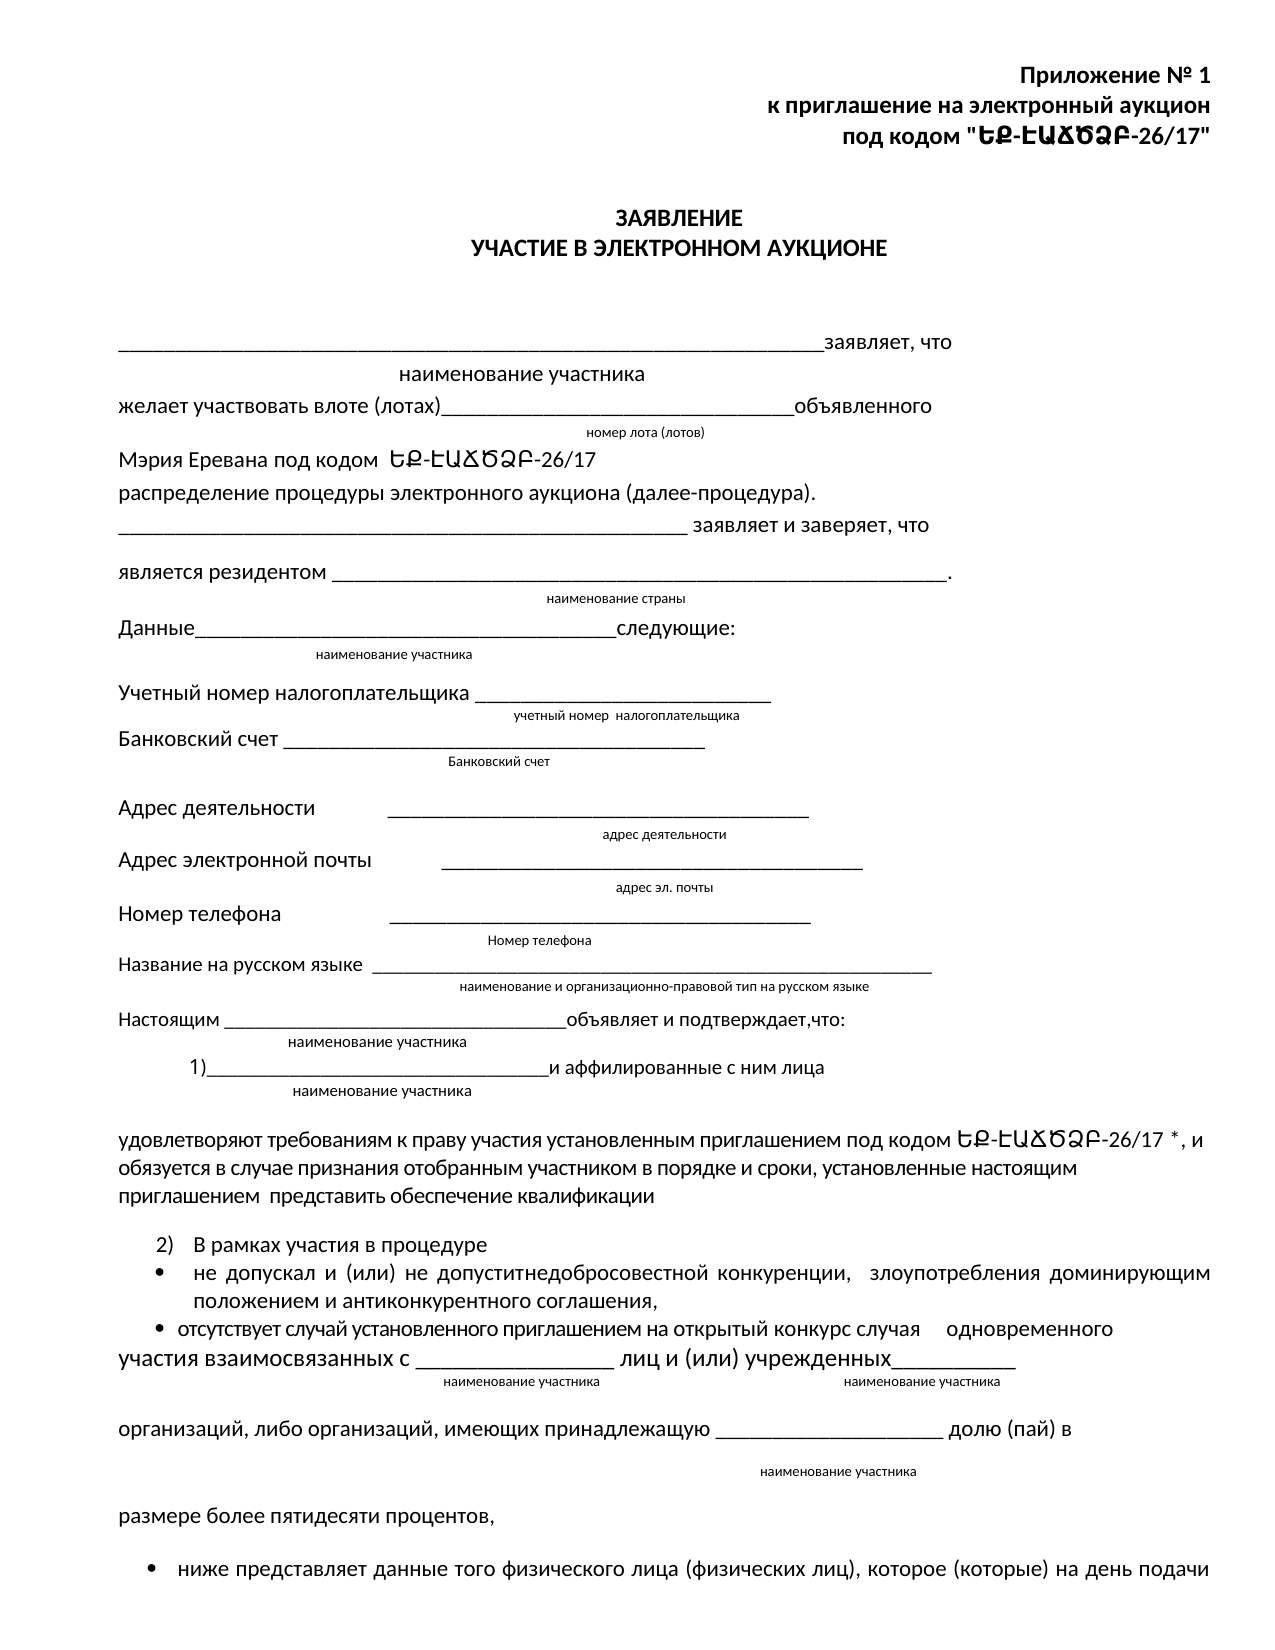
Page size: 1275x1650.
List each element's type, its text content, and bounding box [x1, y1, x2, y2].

text организаций, либо организаций, имеющих принадлежащую ____________________ долю (пай) в [118, 1414, 1211, 1442]
text Приложение № 1 [118, 59, 1211, 89]
text 1)_________________________________и аффилированные с ним лица [118, 1052, 1211, 1080]
text является резидентом ______________________________________________________. [118, 557, 1211, 585]
text наименование страны [546, 589, 1211, 607]
text номер лота (лотов) [576, 423, 1211, 441]
text Номер телефона _____________________________________ [118, 899, 1211, 927]
text наименование участника наименование участника [443, 1372, 1211, 1390]
text адрес эл. почты [118, 878, 1211, 896]
text желает участвовать влоте (лотах)_______________________________объявленного [118, 391, 1211, 419]
text наименование участника [399, 359, 1211, 387]
list отсутствует случай установленного приглашением на открытый конкурс случая одновременного [156, 1314, 1211, 1342]
list не допускал и (или) не допуститнедобросовестной конкуренции, злоупотребления доминирующим положением и антиконкурентного соглашения, [156, 1258, 1211, 1314]
text ЗАЯВЛЕНИЕ [148, 202, 1211, 232]
text УЧАСТИЕ В ЭЛЕКТРОННОМ АУКЦИОНЕ [148, 232, 1211, 263]
text __________________________________________________ заявляет и заверяет, что [118, 510, 1211, 538]
text Мэрия Еревана под кодом ԵՔ-ԷԱՃԾՁԲ-26/17 [118, 445, 1211, 473]
text к приглашение на электронный аукцион [148, 89, 1211, 120]
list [148, 1554, 1211, 1582]
text Настоящим _________________________________объявляет и подтверждает,что: [118, 1006, 1211, 1032]
text наименование участника [118, 1080, 1211, 1101]
text Учетный номер налогоплательщика __________________________ [118, 678, 1211, 706]
text Адрес электронной почты _____________________________________ [118, 846, 1211, 874]
text наименование участника [118, 1462, 1211, 1480]
text участия взаимосвязанных с ________________ лиц и (или) учрежденных__________ [118, 1342, 1211, 1372]
text наименование участника [118, 1032, 1211, 1052]
text адрес деятельности [118, 825, 1211, 843]
text распределение процедуры электронного аукциона (далее-процедура). [118, 478, 1211, 506]
text размере более пятидесяти процентов, [118, 1501, 1211, 1529]
text Адрес деятельности _____________________________________ [118, 793, 1211, 821]
text Банковский счет _____________________________________ [118, 724, 1211, 752]
text Номер телефона [487, 931, 1211, 949]
list В рамках участия в процедуре [156, 1230, 1211, 1258]
text Данные_____________________________________следующие: [118, 613, 1211, 641]
text наименование участника [118, 645, 1211, 663]
text удовлетворяют требованиям к праву участия установленным приглашением под кодом ԵՔ-ԷԱՃԾՁԲ-26/17 *, и обязуется в случае признания отобранным участником в порядке и сроки, установленные настоящим приглашением представить обеспечение квалификации [118, 1125, 1211, 1209]
text наименование и организационно-правовой тип на русском языке [118, 977, 1211, 994]
text учетный номер налогоплательщика [118, 706, 1211, 724]
text под кодом "ԵՔ-ԷԱՃԾՁԲ-26/17" [148, 120, 1211, 151]
text ______________________________________________________________заявляет, что [118, 327, 1211, 355]
text Название на русском языке ______________________________________________________ [118, 951, 1211, 977]
text Банковский счет [118, 752, 1211, 770]
